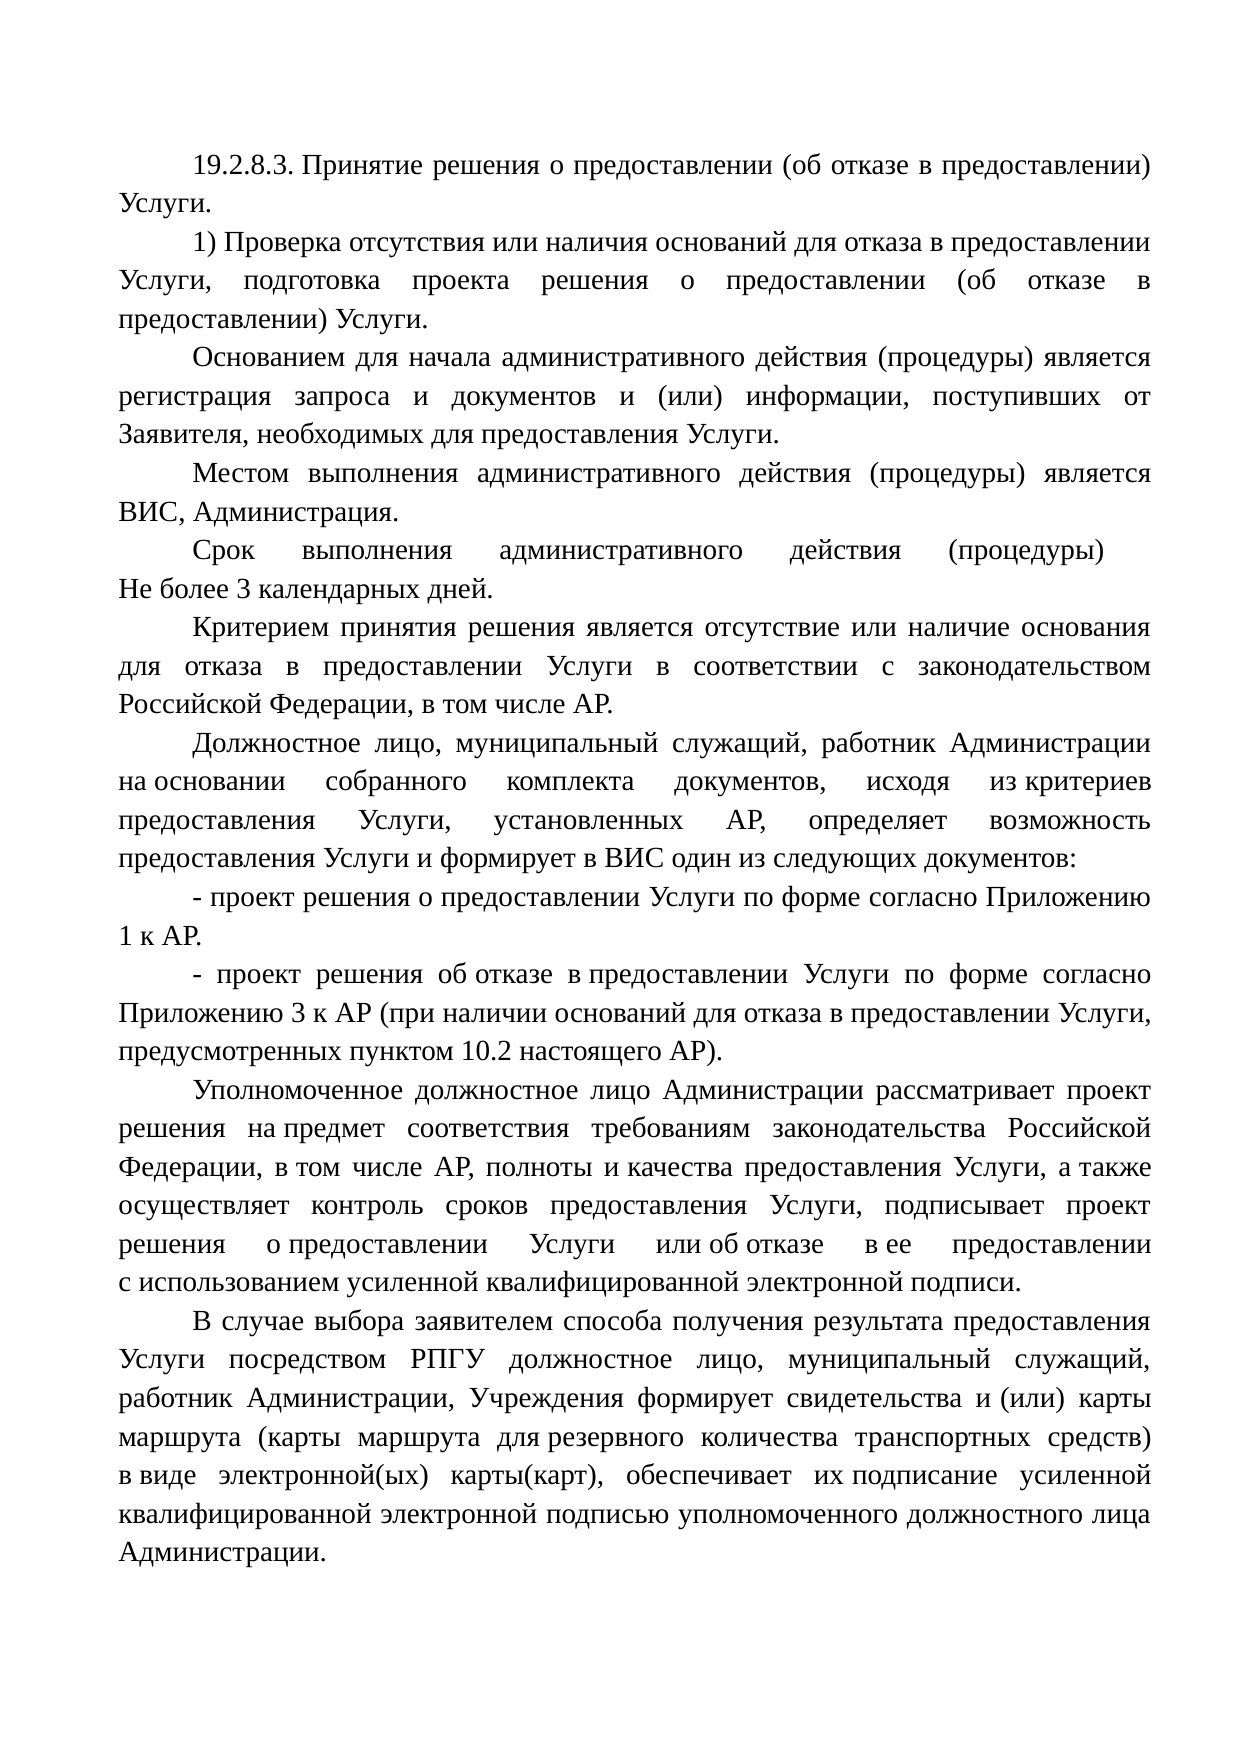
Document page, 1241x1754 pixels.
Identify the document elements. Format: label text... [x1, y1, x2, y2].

text Критерием принятия решения является отсутствие или наличие основания для отказа в предоставлении Услуги в соответствии с законодательством Российской Федерации, в том числе АР. [118, 609, 1152, 720]
text 19.2.8.3. Принятие решения о предоставлении (об отказе в предоставлении) Услуги. [118, 147, 1152, 219]
text Местом выполнения административного действия (процедуры) является ВИС, Администрация. [118, 455, 1152, 527]
text Срок выполнения административного действия (процедуры) Не более 3 календарных дней. [118, 532, 1152, 604]
text Должностное лицо, муниципальный служащий, работник Администрации на основании собранного комплекта документов, исходя из критериев предоставления Услуги, установленных АР, определяет возможность предоставления Услуги и формирует в ВИС один из следующих документов: [118, 725, 1152, 874]
text Основанием для начала административного действия (процедуры) является регистрация запроса и документов и (или) информации, поступивших от Заявителя, необходимых для предоставления Услуги. [118, 339, 1152, 450]
text 1) Проверка отсутствия или наличия оснований для отказа в предоставлении Услуги, подготовка проекта решения о предоставлении (об отказе в предоставлении) Услуги. [118, 224, 1152, 334]
text - проект решения об отказе в предоставлении Услуги по форме согласно Приложению 3 к АР (при наличии оснований для отказа в предоставлении Услуги, предусмотренных пунктом 10.2 настоящего АР). [118, 956, 1152, 1067]
text В случае выбора заявителем способа получения результата предоставления Услуги посредством РПГУ должностное лицо, муниципальный служащий, работник Администрации, Учреждения формирует свидетельства и (или) карты маршрута (карты маршрута для резервного количества транспортных средств) в виде электронной(ых) карты(карт), обеспечивает их подписание усиленной квалифицированной электронной подписью уполномоченного должностного лица Администрации. [118, 1303, 1152, 1568]
text Уполномоченное должностное лицо Администрации рассматривает проект решения на предмет соответствия требованиям законодательства Российской Федерации, в том числе АР, полноты и качества предоставления Услуги, а также осуществляет контроль сроков предоставления Услуги, подписывает проект решения о предоставлении Услуги или об отказе в ее предоставлении с использованием усиленной квалифицированной электронной подписи. [118, 1072, 1152, 1298]
text - проект решения о предоставлении Услуги по форме согласно Приложению 1 к АР. [118, 879, 1152, 951]
